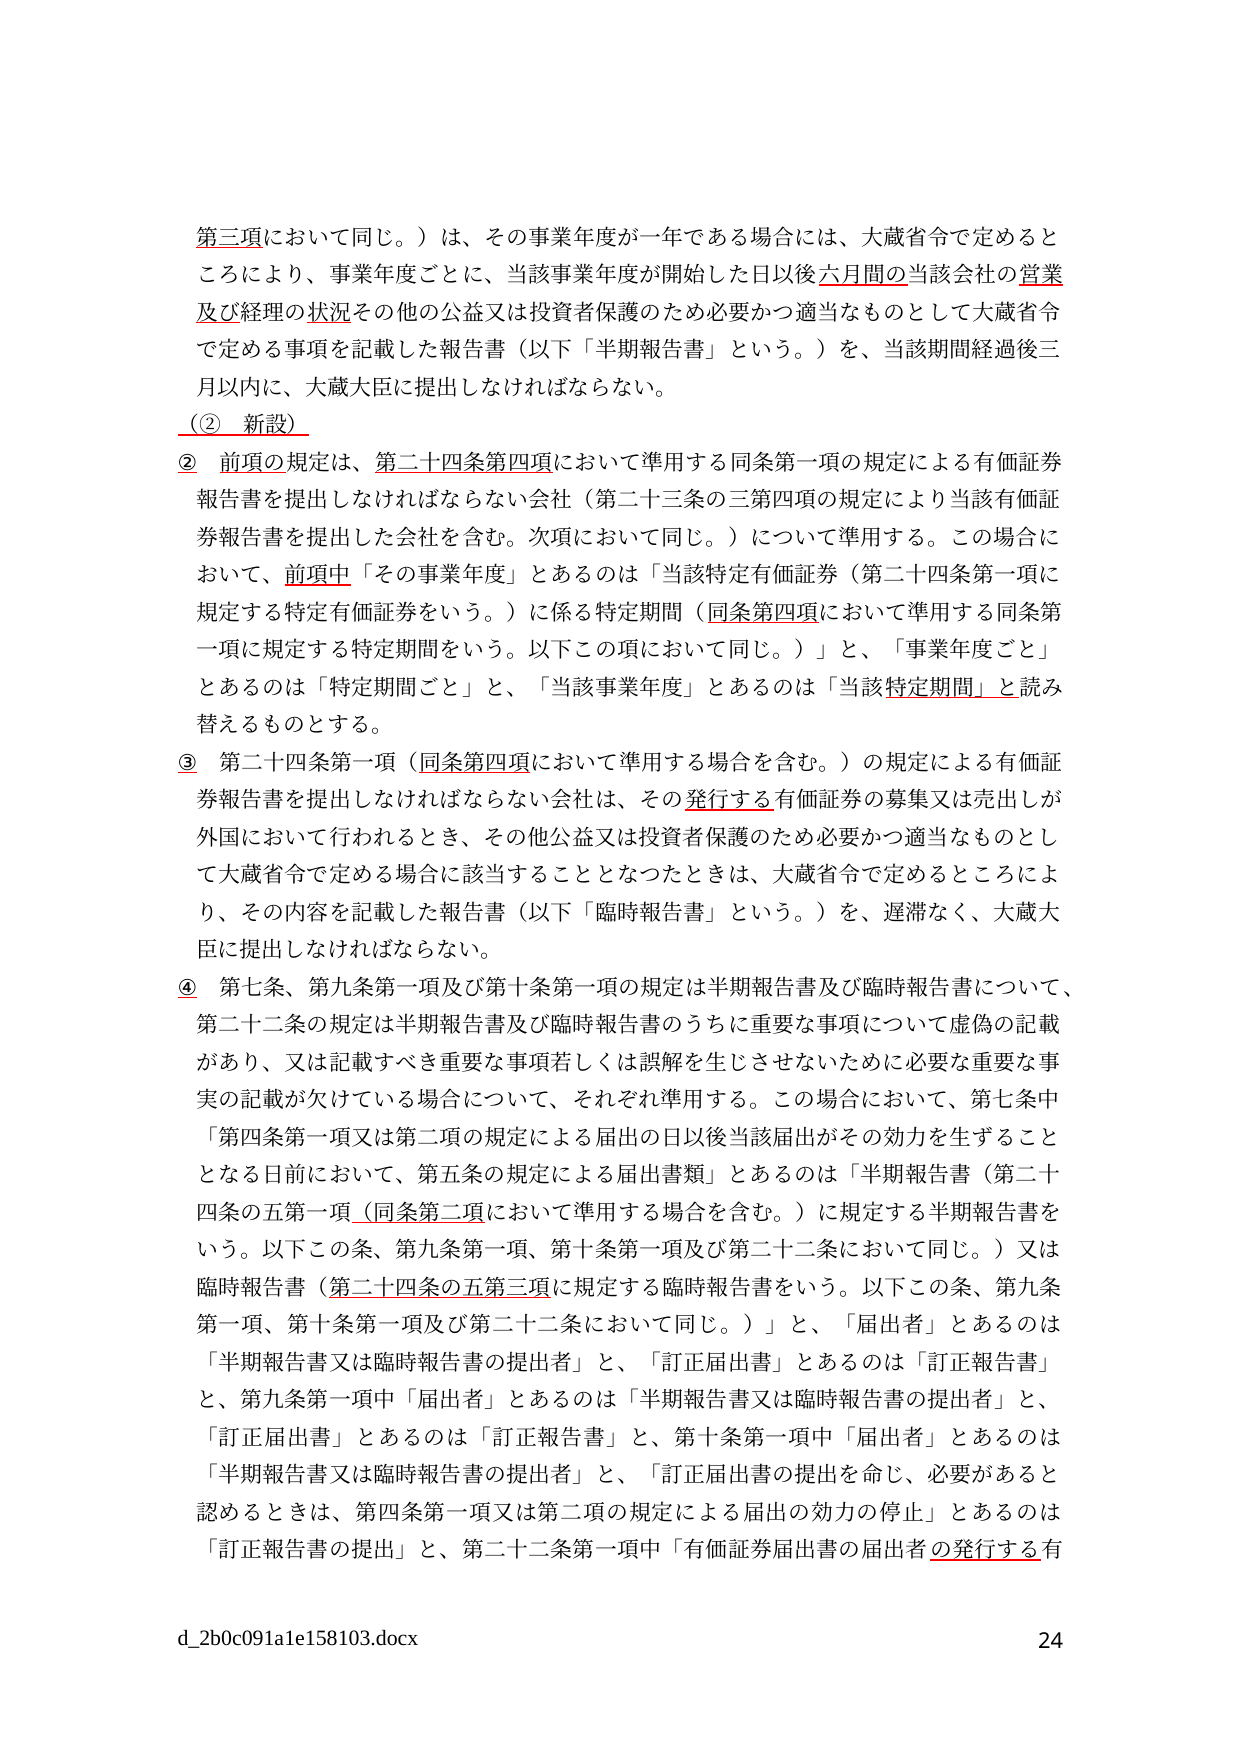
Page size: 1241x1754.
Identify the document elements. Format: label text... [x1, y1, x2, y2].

text ② 前項の規定は、第二十四条第四項において準用する同条第一項の規定による有価証券報告書を提出しなければならない会社（第二十三条の三第四項の規定により当該有価証券報告書を提出した会社を含む。次項において同じ。）について準用する。この場合において、前項中「その事業年度」とあるのは「当該特定有価証券（第二十四条第一項に規定する特定有価証券をいう。）に係る特定期間（同条第四項において準用する同条第一項に規定する特定期間をいう。以下この項において同じ。）」と、「事業年度ごと」とあるのは「特定期間ごと」と、「当該事業年度」とあるのは「当該特定期間」と読み替えるものとする。 [177, 442, 1063, 742]
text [177, 967, 1063, 1567]
text ③ 第二十四条第一項（同条第四項において準用する場合を含む。）の規定による有価証券報告書を提出しなければならない会社は、その発行する有価証券の募集又は売出しが外国において行われるとき、その他公益又は投資者保護のため必要かつ適当なものとして大蔵省令で定める場合に該当することとなつたときは、大蔵省令で定めるところにより、その内容を記載した報告書（以下「臨時報告書」という。）を、遅滞なく、大蔵大臣に提出しなければならない。 [177, 742, 1063, 967]
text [177, 217, 1063, 404]
text （② 新設） [177, 404, 1063, 442]
